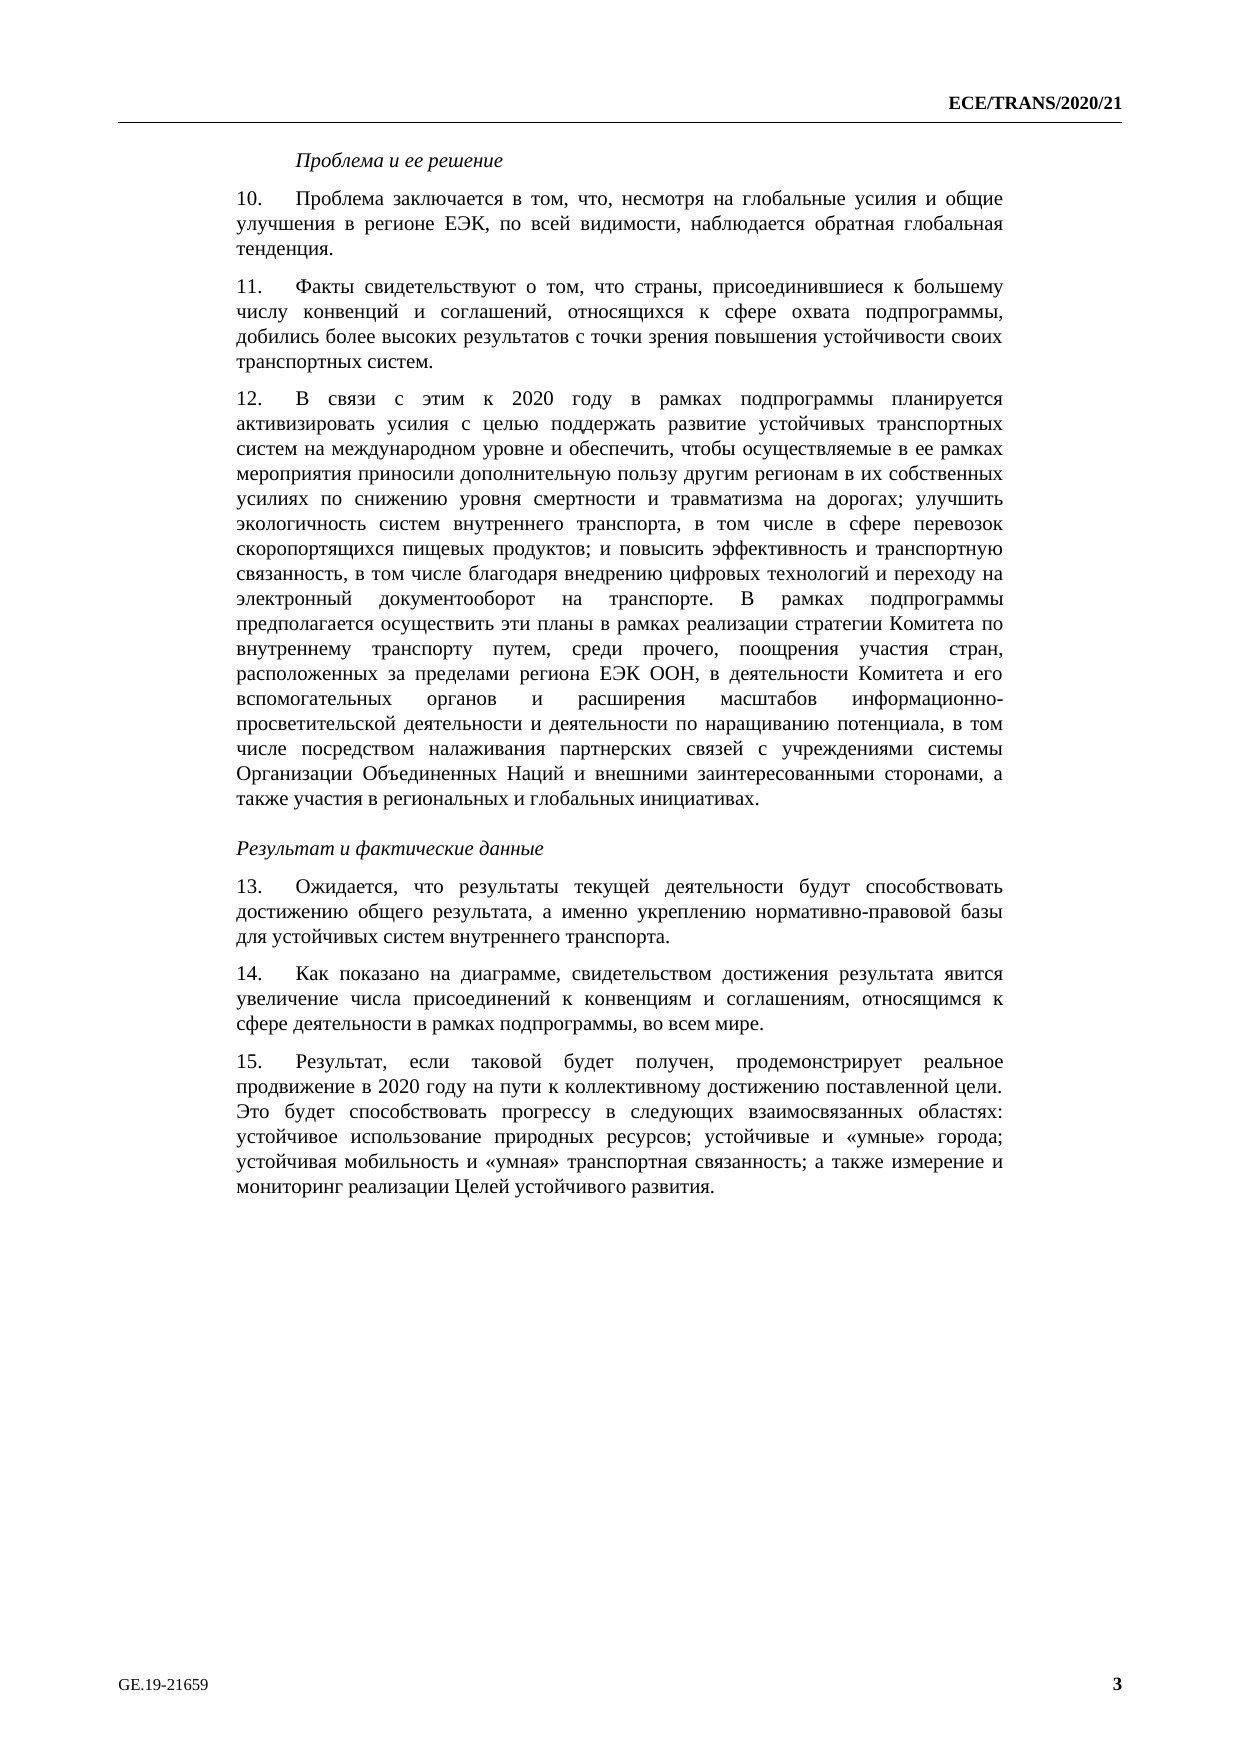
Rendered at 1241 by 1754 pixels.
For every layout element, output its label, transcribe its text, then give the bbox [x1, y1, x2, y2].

text Проблема и ее решение [118, 148, 1004, 173]
text 10. Проблема заключается в том, что, несмотря на глобальные усилия и общие улучшения в регионе ЕЭК, по всей видимости, наблюдается обратная глобальная тенденция. [236, 185, 1004, 260]
text Результат и фактические данные [118, 835, 1004, 860]
text 11. Факты свидетельствуют о том, что страны, присоединившиеся к большему числу конвенций и соглашений, относящихся к сфере охвата подпрограммы, добились более высоких результатов с точки зрения повышения устойчивости своих транспортных систем. [236, 273, 1004, 373]
text 15. Результат, если таковой будет получен, продемонстрирует реальное продвижение в 2020 году на пути к коллективному достижению поставленной цели. Это будет способствовать прогрессу в следующих взаимосвязанных областях: устойчивое использование природных ресурсов; устойчивые и «умные» города; устойчивая мобильность и «умная» транспортная связанность; а также измерение и мониторинг реализации Целей устойчивого развития. [236, 1048, 1004, 1198]
text 12. В связи с этим к 2020 году в рамках подпрограммы планируется активизировать усилия с целью поддержать развитие устойчивых транспортных систем на международном уровне и обеспечить, чтобы осуществляемые в ее рамках мероприятия приносили дополнительную пользу другим регионам в их собственных усилиях по снижению уровня смертности и травматизма на дорогах; улучшить экологичность систем внутреннего транспорта, в том числе в сфере перевозок скоропортящихся пищевых продуктов; и повысить эффективность и транспортную связанность, в том числе благодаря внедрению цифровых технологий и переходу на электронный документооборот на транспорте. В рамках подпрограммы предполагается осуществить эти планы в рамках реализации стратегии Комитета по внутреннему транспорту путем, среди прочего, поощрения участия стран, расположенных за пределами региона ЕЭК ООН, в деятельности Комитета и его вспомогательных органов и расширения масштабов информационно-просветительской деятельности и деятельности по наращиванию потенциала, в том числе посредством налаживания партнерских связей с учреждениями системы Организации Объединенных Наций и внешними заинтересованными сторонами, а также участия в региональных и глобальных инициативах. [236, 385, 1004, 810]
text 14. Как показано на диаграмме, свидетельством достижения результата явится увеличение числа присоединений к конвенциям и соглашениям, относящимся к сфере деятельности в рамках подпрограммы, во всем мире. [236, 960, 1004, 1035]
text 13. Ожидается, что результаты текущей деятельности будут способствовать достижению общего результата, а именно укреплению нормативно-правовой базы для устойчивых систем внутреннего транспорта. [236, 873, 1004, 948]
